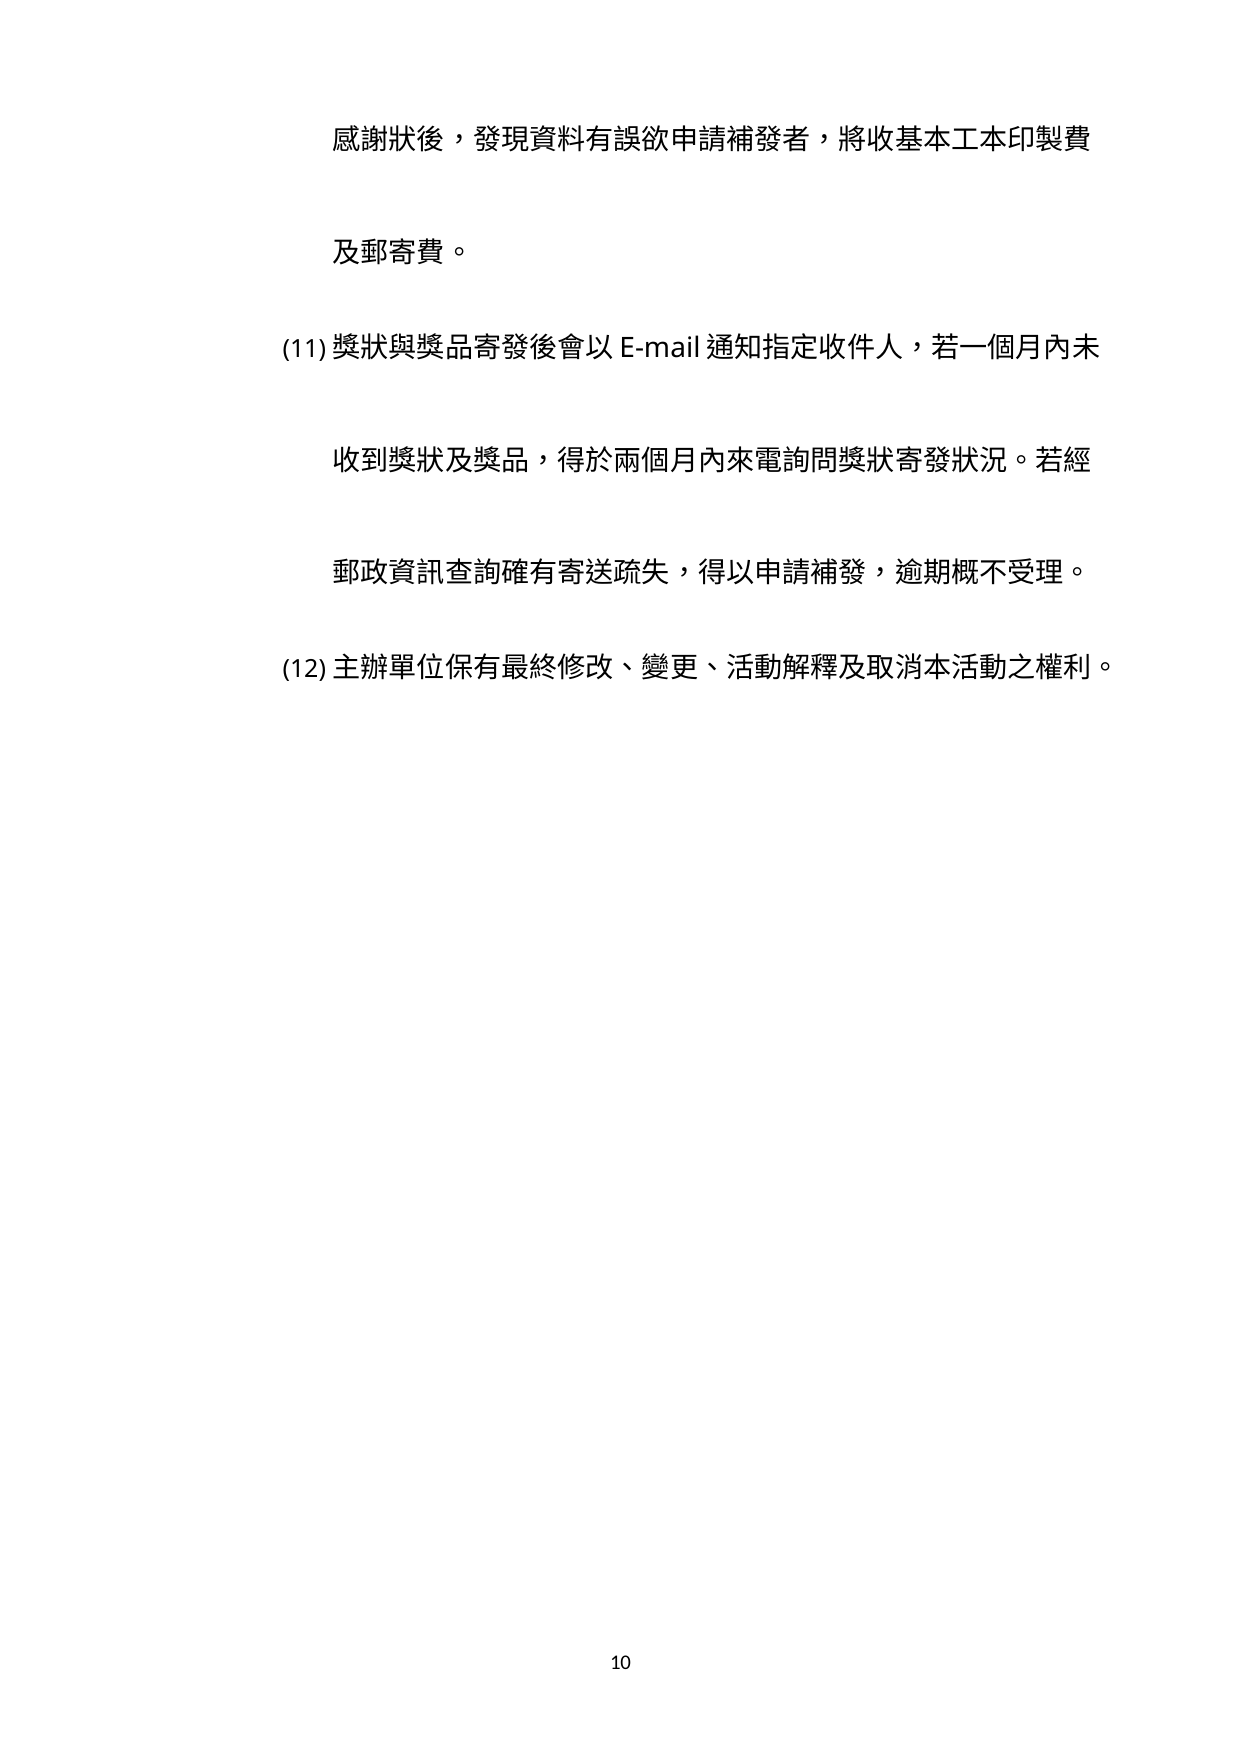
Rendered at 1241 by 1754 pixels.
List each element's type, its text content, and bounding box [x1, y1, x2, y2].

list 獎狀與獎品寄發後會以E-mail通知指定收件人，若一個月內未收到獎狀及獎品，得於兩個月內來電詢問獎狀寄發狀況。若經郵政資訊查詢確有寄送疏失，得以申請補發，逾期概不受理。 [282, 308, 1107, 608]
list 主辦單位保有最終修改、變更、活動解釋及取消本活動之權利。 [282, 628, 1107, 703]
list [282, 100, 1107, 287]
